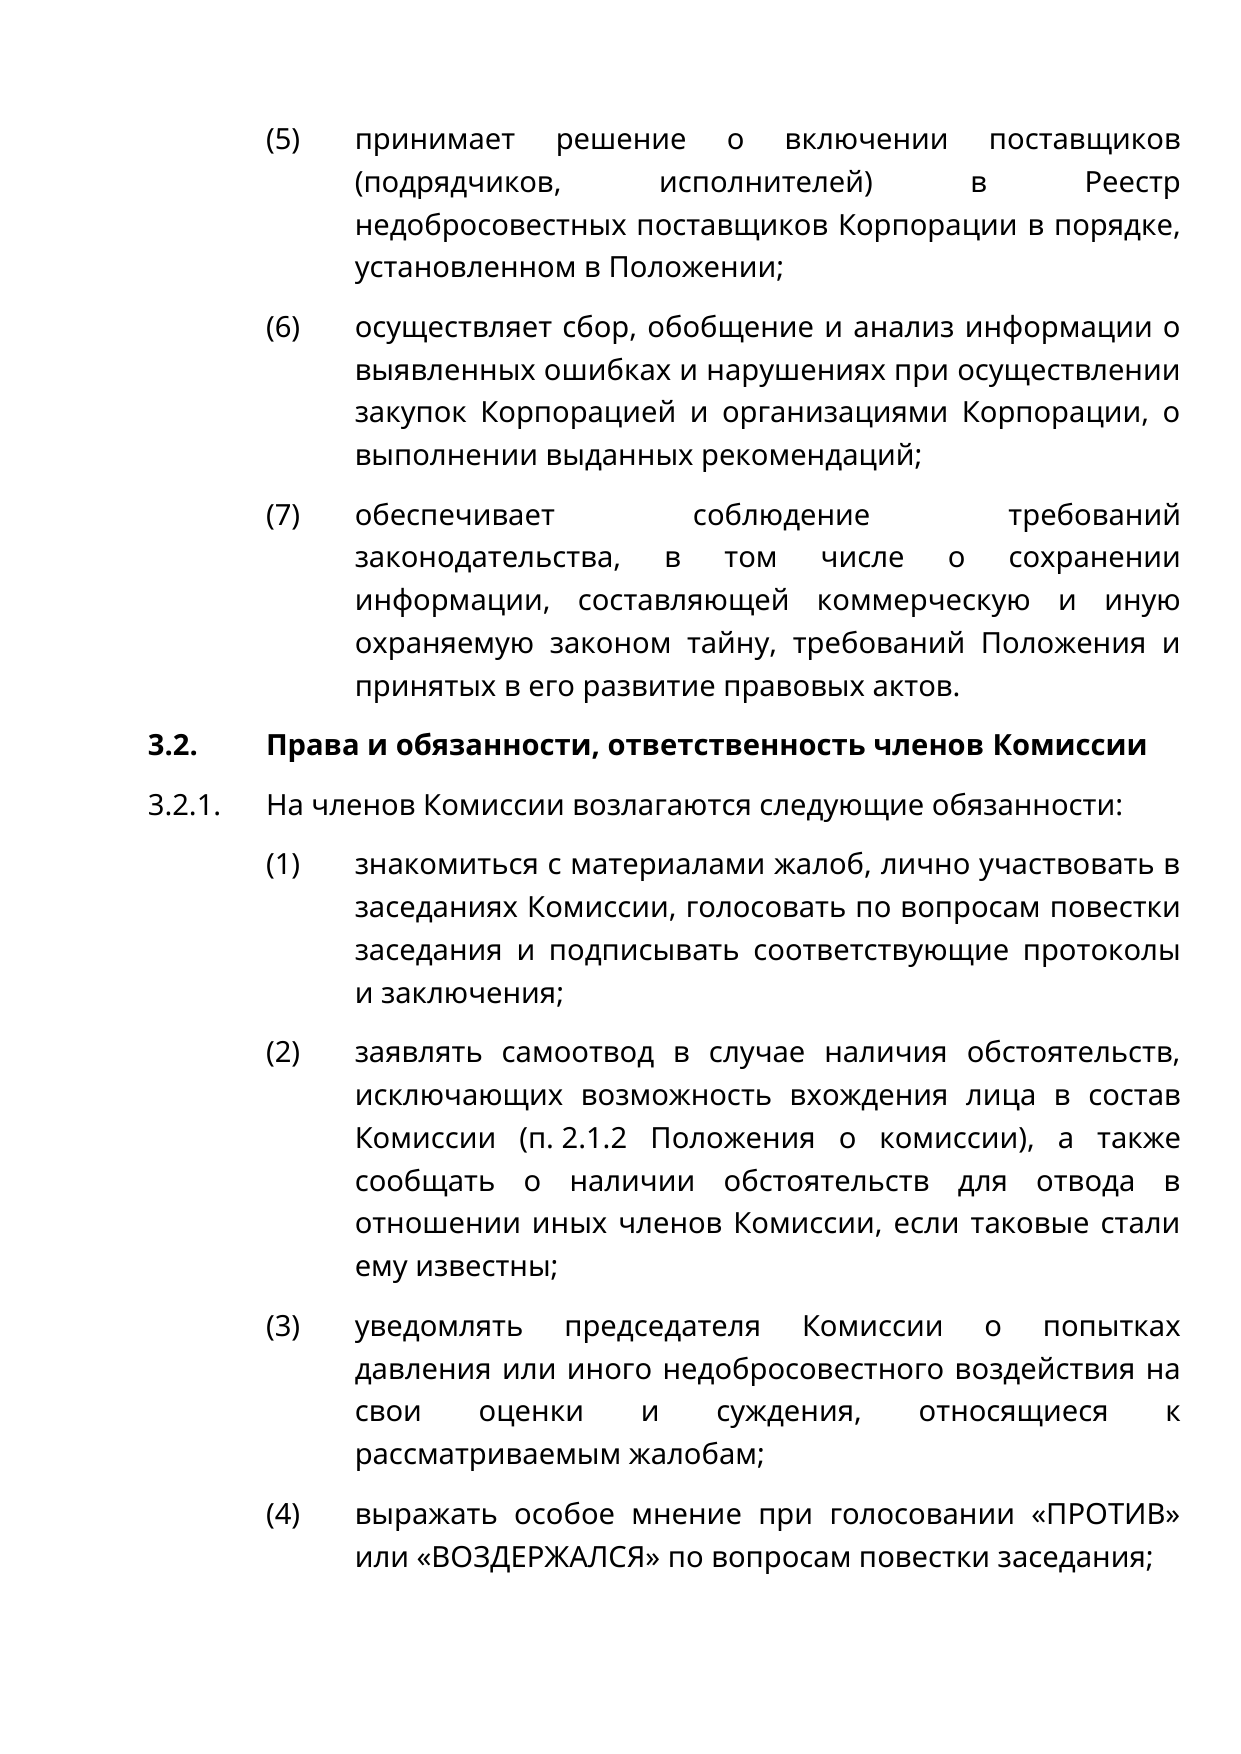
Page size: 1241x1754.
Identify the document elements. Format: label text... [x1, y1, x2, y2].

list Права и обязанности, ответственность членов Комиссии [148, 725, 1181, 764]
list выражать особое мнение при голосовании «ПРОТИВ» или «ВОЗДЕРЖАЛСЯ» по вопросам повестки заседания; [266, 1493, 1181, 1576]
list обеспечивает соблюдение требований законодательства, в том числе о сохранении информации, составляющей коммерческую и иную охраняемую законом тайну, требований Положения и принятых в его развитие правовых актов. [266, 494, 1181, 705]
list принимает решение о включении поставщиков (подрядчиков, исполнителей) в Реестр недобросовестных поставщиков Корпорации в порядке, установленном в Положении; [266, 118, 1181, 286]
list знакомиться с материалами жалоб, лично участвовать в заседаниях Комиссии, голосовать по вопросам повестки заседания и подписывать соответствующие протоколы и заключения; [266, 844, 1181, 1012]
list заявлять самоотвод в случае наличия обстоятельств, исключающих возможность вхождения лица в состав Комиссии (п. 2.1.2 Положения о комиссии), а также сообщать о наличии обстоятельств для отвода в отношении иных членов Комиссии, если таковые стали ему известны; [266, 1032, 1181, 1285]
list уведомлять председателя Комиссии о попытках давления или иного недобросовестного воздействия на свои оценки и суждения, относящиеся к рассматриваемым жалобам; [266, 1305, 1181, 1473]
list осуществляет сбор, обобщение и анализ информации о выявленных ошибках и нарушениях при осуществлении закупок Корпорацией и организациями Корпорации, о выполнении выданных рекомендаций; [266, 306, 1181, 474]
list На членов Комиссии возлагаются следующие обязанности: [148, 784, 1181, 824]
